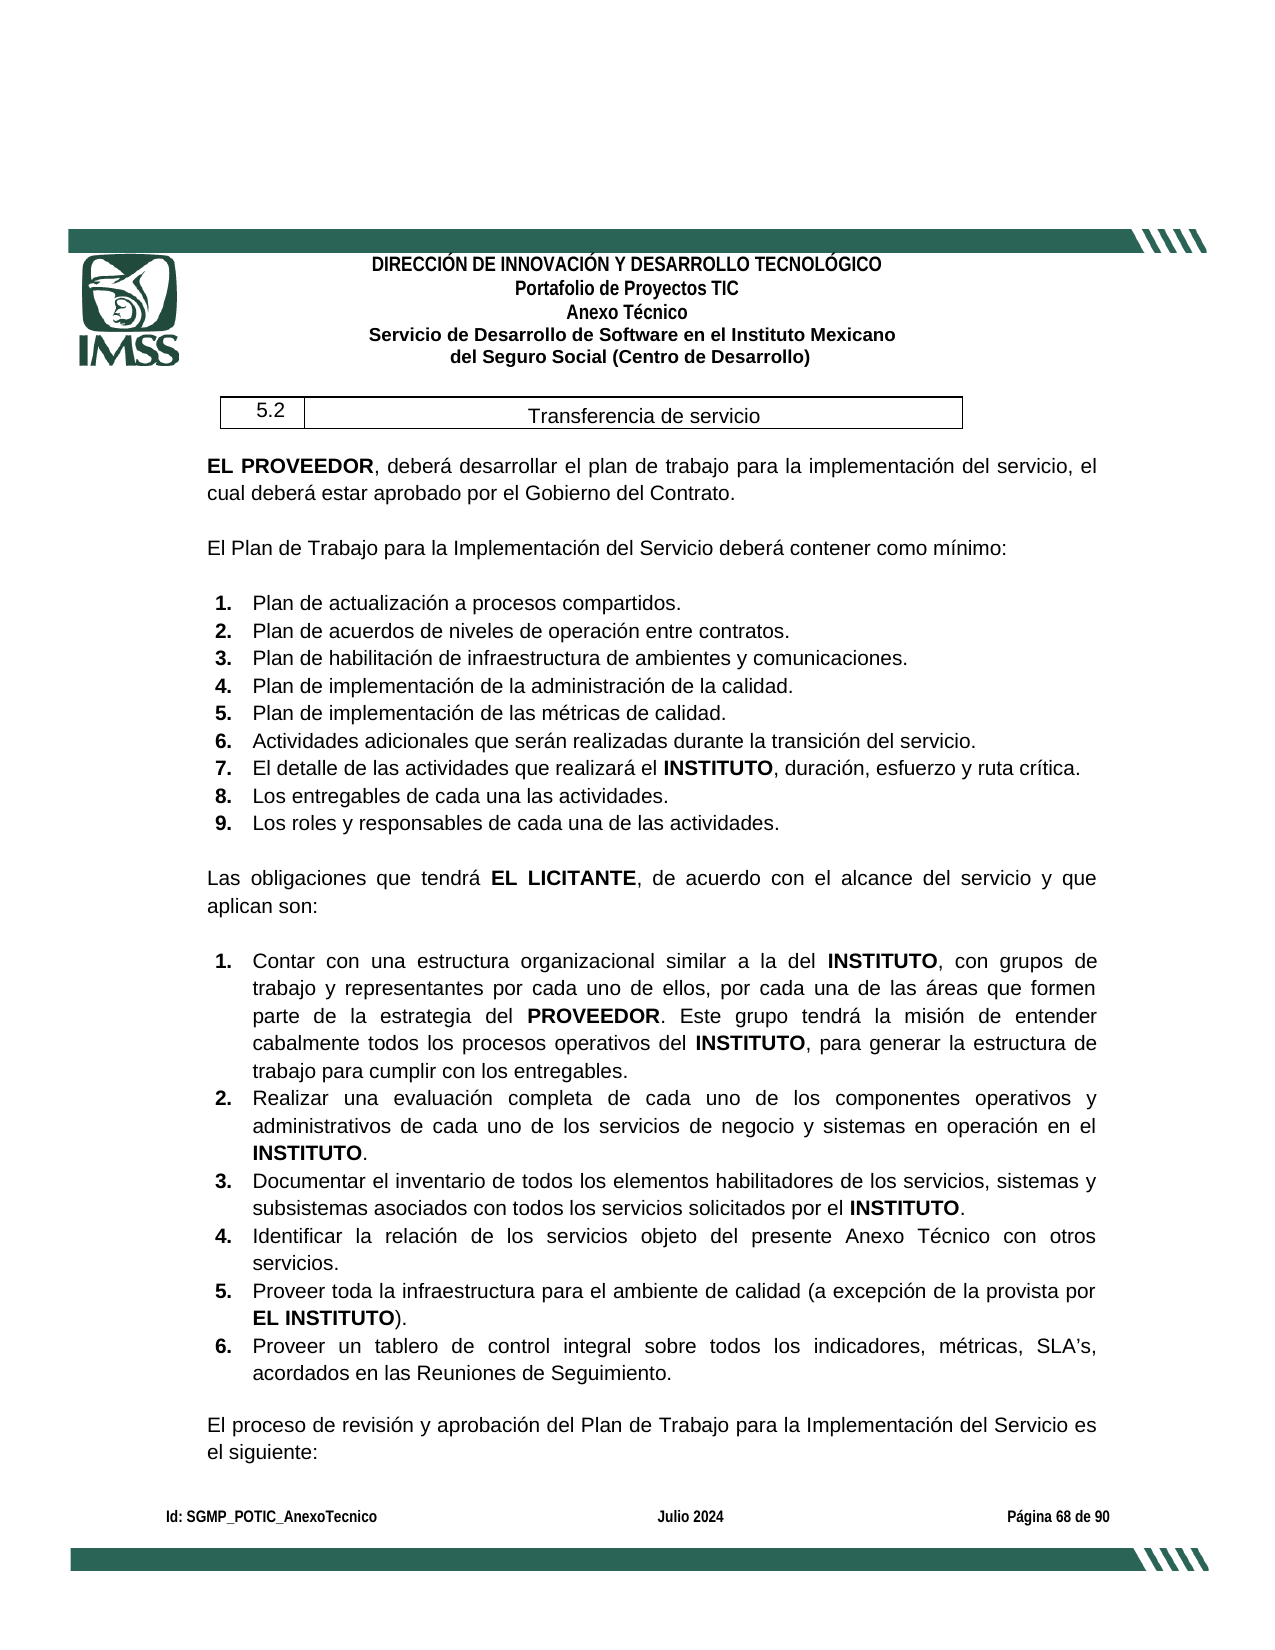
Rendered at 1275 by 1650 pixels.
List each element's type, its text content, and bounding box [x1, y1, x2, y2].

list Realizar una evaluación completa de cada uno de los componentes operativos y administrativos de cada uno de los servicios de negocio y sistemas en operación en el INSTITUTO. [215, 1086, 1098, 1165]
table_cell 5.2 [221, 398, 304, 428]
list Proveer un tablero de control integral sobre todos los indicadores, métricas, SLA’s, acordados en las Reuniones de Seguimiento. [215, 1333, 1098, 1385]
list Plan de habilitación de infraestructura de ambientes y comunicaciones. [215, 646, 1098, 670]
list Actividades adicionales que serán realizadas durante la transición del servicio. [215, 728, 1098, 752]
list Los roles y responsables de cada una de las actividades. [215, 811, 1098, 835]
list Documentar el inventario de todos los elementos habilitadores de los servicios, sistemas y subsistemas asociados con todos los servicios solicitados por el INSTITUTO. [215, 1168, 1098, 1220]
text El Plan de Trabajo para la Implementación del Servicio deberá contener como mínimo: [207, 536, 1098, 560]
list Plan de actualización a procesos compartidos. [215, 591, 1098, 615]
picture [68, 229, 1207, 366]
text Las obligaciones que tendrá EL LICITANTE, de acuerdo con el alcance del servicio y que aplican son: [207, 866, 1098, 917]
list Los entregables de cada una las actividades. [215, 783, 1098, 807]
table_cell Transferencia de servicio [305, 398, 962, 428]
picture [70, 1548, 1209, 1571]
text El proceso de revisión y aprobación del Plan de Trabajo para la Implementación del Servicio es el siguiente: [207, 1412, 1098, 1464]
list El detalle de las actividades que realizará el INSTITUTO, duración, esfuerzo y ruta crítica. [215, 756, 1098, 780]
list Identificar la relación de los servicios objeto del presente Anexo Técnico con otros servicios. [215, 1223, 1098, 1275]
list Plan de implementación de la administración de la calidad. [215, 673, 1098, 697]
text EL PROVEEDOR, deberá desarrollar el plan de trabajo para la implementación del servicio, el cual deberá estar aprobado por el Gobierno del Contrato. [207, 453, 1098, 505]
list Proveer toda la infraestructura para el ambiente de calidad (a excepción de la provista por EL INSTITUTO). [215, 1278, 1098, 1330]
list Plan de implementación de las métricas de calidad. [215, 701, 1098, 725]
list Contar con una estructura organizacional similar a la del INSTITUTO, con grupos de trabajo y representantes por cada uno de ellos, por cada una de las áreas que formen parte de la estrategia del PROVEEDOR. Este grupo tendrá la misión de entender cabalmente todos los procesos operativos del INSTITUTO, para generar la estructura de trabajo para cumplir con los entregables. [215, 948, 1098, 1082]
list Plan de acuerdos de niveles de operación entre contratos. [215, 618, 1098, 642]
